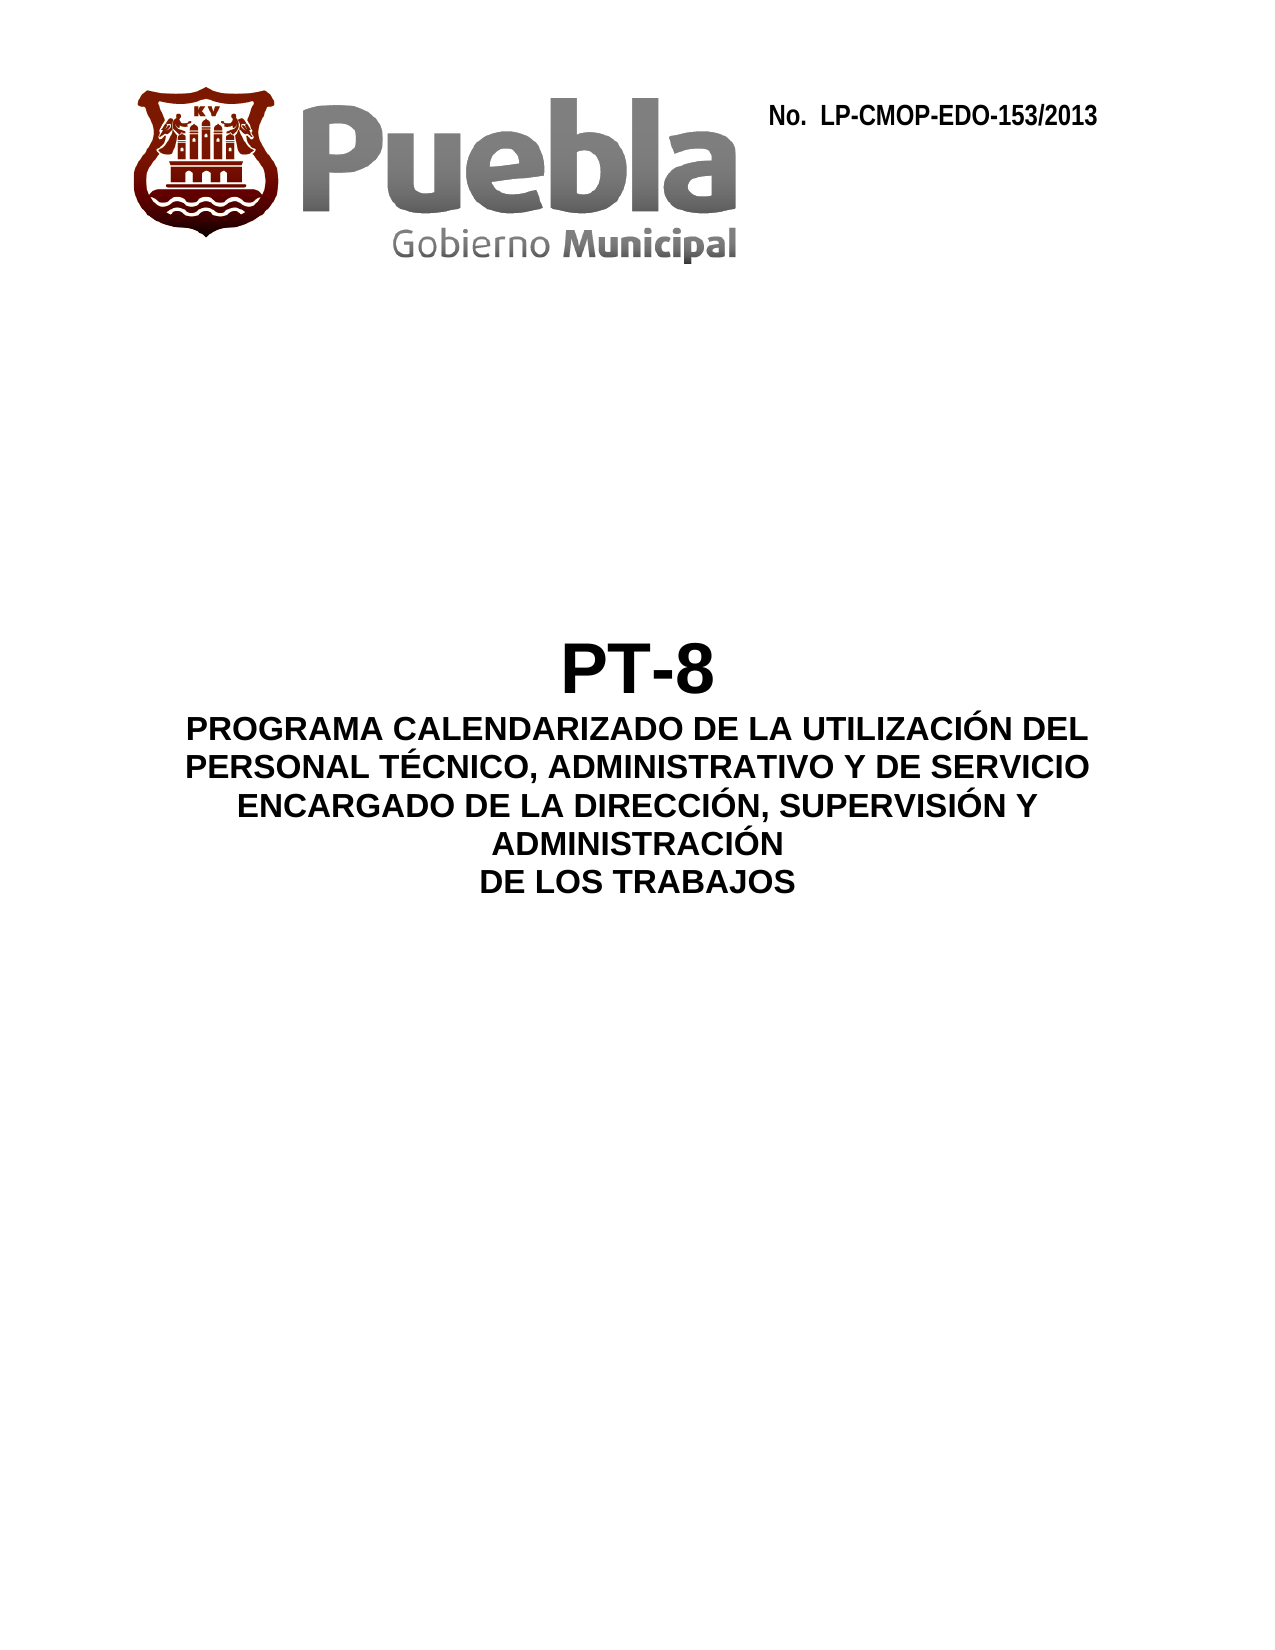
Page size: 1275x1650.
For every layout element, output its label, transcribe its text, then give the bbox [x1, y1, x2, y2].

text DE LOS TRABAJOS [177, 863, 1098, 901]
text PROGRAMA CALENDARIZADO DE PERSONAL TÉCNICO, ADMINISTRATIVO Y DE SERVICIO ENCARGADO DE , SUPERVISIÓN Y ADMINISTRACIÓN [177, 709, 1098, 863]
text PT-8 [177, 626, 1098, 709]
picture [133, 87, 736, 264]
